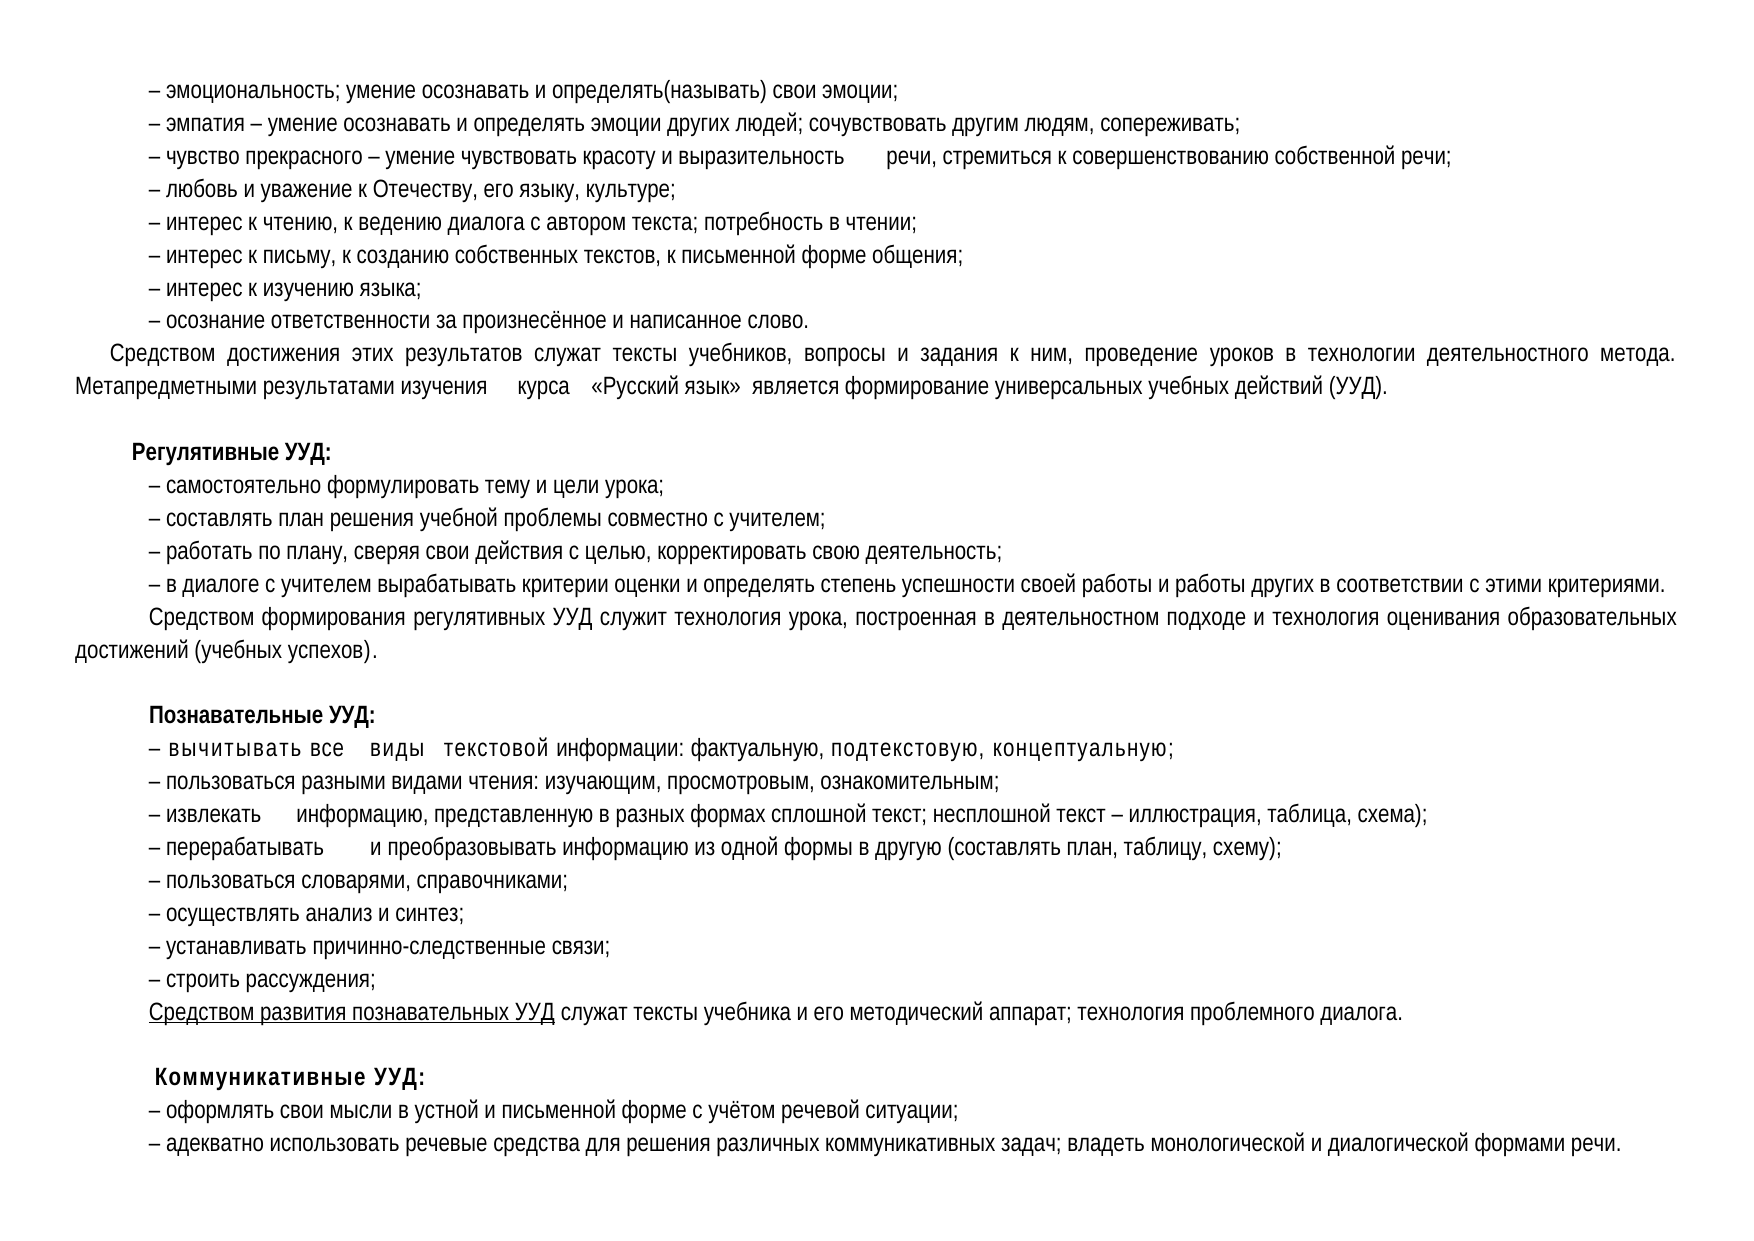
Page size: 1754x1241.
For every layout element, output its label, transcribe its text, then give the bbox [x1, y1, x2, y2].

text – в диалоге с учителем вырабатывать критерии оценки и определять степень успешности своей работы и работы других в соответствии с этими критериями. [75, 569, 1679, 597]
text – осознание ответственности за произнесённое и написанное слово. [75, 305, 1679, 334]
text Регулятивные УУД: [75, 437, 1679, 466]
text – осуществлять анализ и синтез; [75, 898, 1679, 927]
text – эмоциональность; умение осознавать и определять(называть) свои эмоции; [75, 75, 1679, 104]
text Средством формирования регулятивных УУД служит технология урока, построенная в деятельностном подходе и технология оценивания образовательных достижений (учебных успехов). [75, 602, 1679, 663]
text – интерес к изучению языка; [75, 272, 1679, 301]
text – любовь и уважение к Отечеству, его языку, культуре; [75, 174, 1679, 202]
text – пользоваться словарями, справочниками; [75, 865, 1679, 894]
text – оформлять свои мысли в устной и письменной форме с учётом речевой ситуации; [75, 1095, 1679, 1123]
text – эмпатия – умение осознавать и определять эмоции других людей; сочувствовать другим людям, сопереживать; [75, 108, 1679, 137]
text Коммуникативные УУД: [75, 1062, 1679, 1090]
text Познавательные УУД: [75, 700, 1679, 729]
text – интерес к чтению, к ведению диалога с автором текста; потребность в чтении; [75, 207, 1679, 235]
text – работать по плану, сверяя свои действия с целью, корректировать свою деятельность; [75, 536, 1679, 564]
text – устанавливать причинно-следственные связи; [75, 931, 1679, 959]
text – извлекать информацию, представленную в разных формах сплошной текст; несплошной текст – иллюстрация, таблица, схема); [75, 799, 1679, 828]
text Средством развития познавательных УУД служат тексты учебника и его методический аппарат; технология проблемного диалога. [75, 997, 1679, 1025]
text – вычитывать все виды текстовой информации: фактуальную, подтекстовую, концептуальную; [75, 733, 1679, 762]
text – строить рассуждения; [75, 964, 1679, 992]
text – составлять план решения учебной проблемы совместно с учителем; [75, 503, 1679, 532]
text Средством достижения этих результатов служат тексты учебников, вопросы и задания к ним, проведение уроков в технологии деятельностного метода. Метапредметными результатами изучения курса «Русский язык» является формирование универсальных учебных действий (УУД). [75, 338, 1679, 400]
text – адекватно использовать речевые средства для решения различных коммуникативных задач; владеть монологической и диалогической формами речи. [75, 1128, 1679, 1156]
text – самостоятельно формулировать тему и цели урока; [75, 470, 1679, 499]
text – интерес к письму, к созданию собственных текстов, к письменной форме общения; [75, 239, 1679, 268]
text – чувство прекрасного – умение чувствовать красоту и выразительность речи, стремиться к совершенствованию собственной речи; [75, 141, 1679, 169]
text – перерабатывать и преобразовывать информацию из одной формы в другую (составлять план, таблицу, схему); [75, 832, 1679, 861]
text – пользоваться разными видами чтения: изучающим, просмотровым, ознакомительным; [75, 766, 1679, 795]
